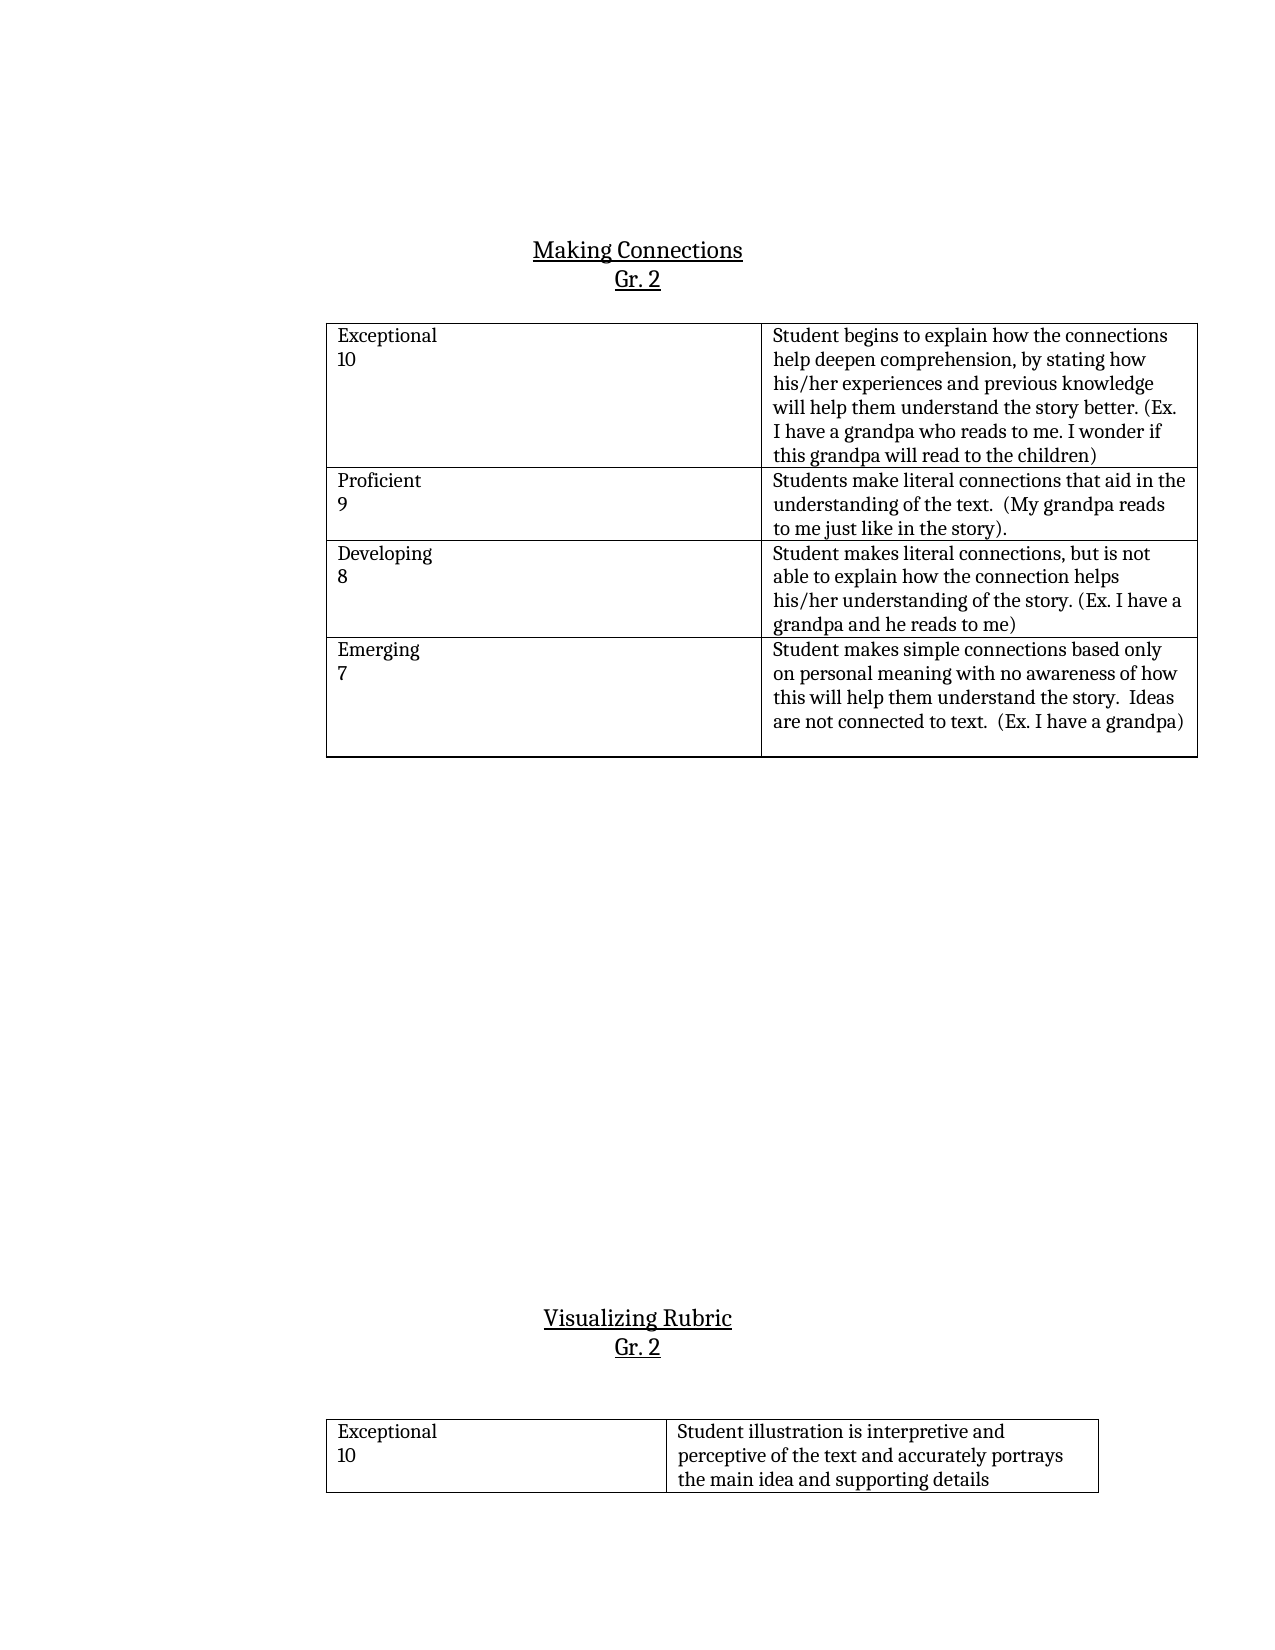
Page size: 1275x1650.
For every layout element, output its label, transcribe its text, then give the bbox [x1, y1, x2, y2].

table_header Student begins to explain how the connections help deepen comprehension, by stating how his/her experiences and previous knowledge will help them understand the story better. (Ex. I have a grandpa who reads to me. I wonder if this grandpa will read to the children) [762, 324, 1197, 467]
table_header Exceptional 10 [327, 324, 761, 467]
table_cell Students make literal connections that aid in the understanding of the text. (My grandpa reads to me just like in the story). [762, 468, 1197, 540]
table_cell Developing 8 [327, 541, 761, 637]
text Gr. 2 [187, 265, 1087, 294]
table_cell Proficient 9 [327, 468, 761, 540]
text Making Connections [187, 236, 1087, 265]
table_header Exceptional 10 [327, 1420, 666, 1492]
table_cell Emerging 7 [327, 638, 761, 756]
text Gr. 2 [187, 1332, 1087, 1361]
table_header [667, 1420, 1098, 1492]
text Visualizing Rubric [187, 1304, 1087, 1332]
table_cell Student makes simple connections based only on personal meaning with no awareness of how this will help them understand the story. Ideas are not connected to text. (Ex. I have a grandpa) [762, 638, 1197, 756]
table_cell Student makes literal connections, but is not able to explain how the connection helps his/her understanding of the story. (Ex. I have a grandpa and he reads to me) [762, 541, 1197, 637]
